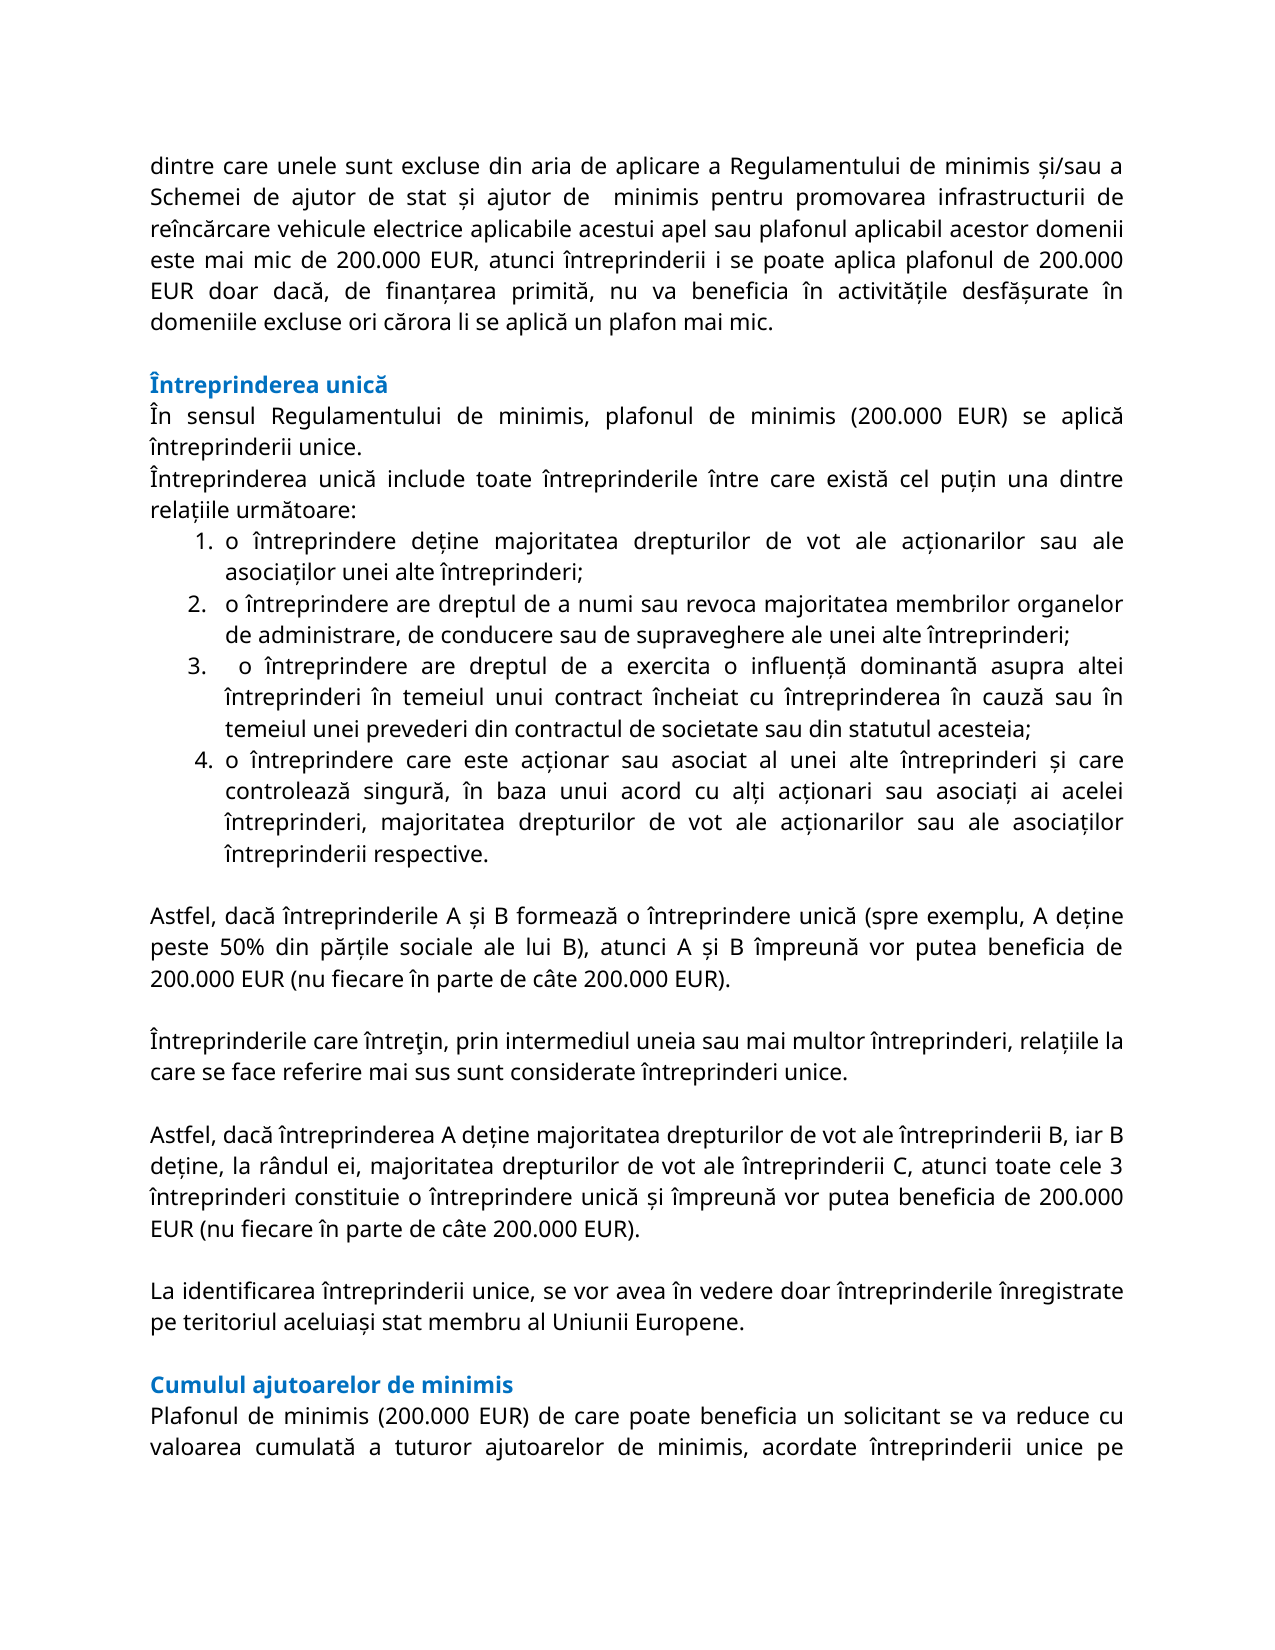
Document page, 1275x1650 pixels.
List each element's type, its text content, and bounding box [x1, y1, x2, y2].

text La identificarea întreprinderii unice, se vor avea în vedere doar întreprinderile înregistrate pe teritoriul aceluiași stat membru al Uniunii Europene. [150, 1275, 1125, 1337]
list o întreprindere are dreptul de a exercita o influență dominantă asupra altei întreprinderi în temeiul unui contract încheiat cu întreprinderea în cauză sau în temeiul unei prevederi din contractul de societate sau din statutul acesteia; [187, 650, 1125, 744]
list o întreprindere care este acționar sau asociat al unei alte întreprinderi și care controlează singură, în baza unui acord cu alți acționari sau asociați ai acelei întreprinderi, majoritatea drepturilor de vot ale acționarilor sau ale asociaților întreprinderii respective. [194, 744, 1125, 869]
text Întreprinderea unică include toate întreprinderile între care există cel puțin una dintre relațiile următoare: [150, 462, 1125, 525]
list o întreprindere are dreptul de a numi sau revoca majoritatea membrilor organelor de administrare, de conducere sau de supraveghere ale unei alte întreprinderi; [187, 587, 1125, 650]
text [150, 1400, 1125, 1462]
text Cumulul ajutoarelor de minimis [150, 1369, 1125, 1400]
list o întreprindere deține majoritatea drepturilor de vot ale acționarilor sau ale asociaților unei alte întreprinderi; [194, 525, 1125, 587]
text În sensul Regulamentului de minimis, plafonul de minimis (200.000 EUR) se aplică întreprinderii unice. [150, 400, 1125, 462]
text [150, 150, 1125, 337]
text Astfel, dacă întreprinderea A deține majoritatea drepturilor de vot ale întreprinderii B, iar B deține, la rândul ei, majoritatea drepturilor de vot ale întreprinderii C, atunci toate cele 3 întreprinderi constituie o întreprindere unică și împreună vor putea beneficia de 200.000 EUR (nu fiecare în parte de câte 200.000 EUR). [150, 1119, 1125, 1244]
text Întreprinderea unică [150, 369, 1125, 400]
text Întreprinderile care întreţin, prin intermediul uneia sau mai multor întreprinderi, relațiile la care se face referire mai sus sunt considerate întreprinderi unice. [150, 1025, 1125, 1087]
text Astfel, dacă întreprinderile A și B formează o întreprindere unică (spre exemplu, A deține peste 50% din părțile sociale ale lui B), atunci A și B împreună vor putea beneficia de 200.000 EUR (nu fiecare în parte de câte 200.000 EUR). [150, 900, 1125, 994]
